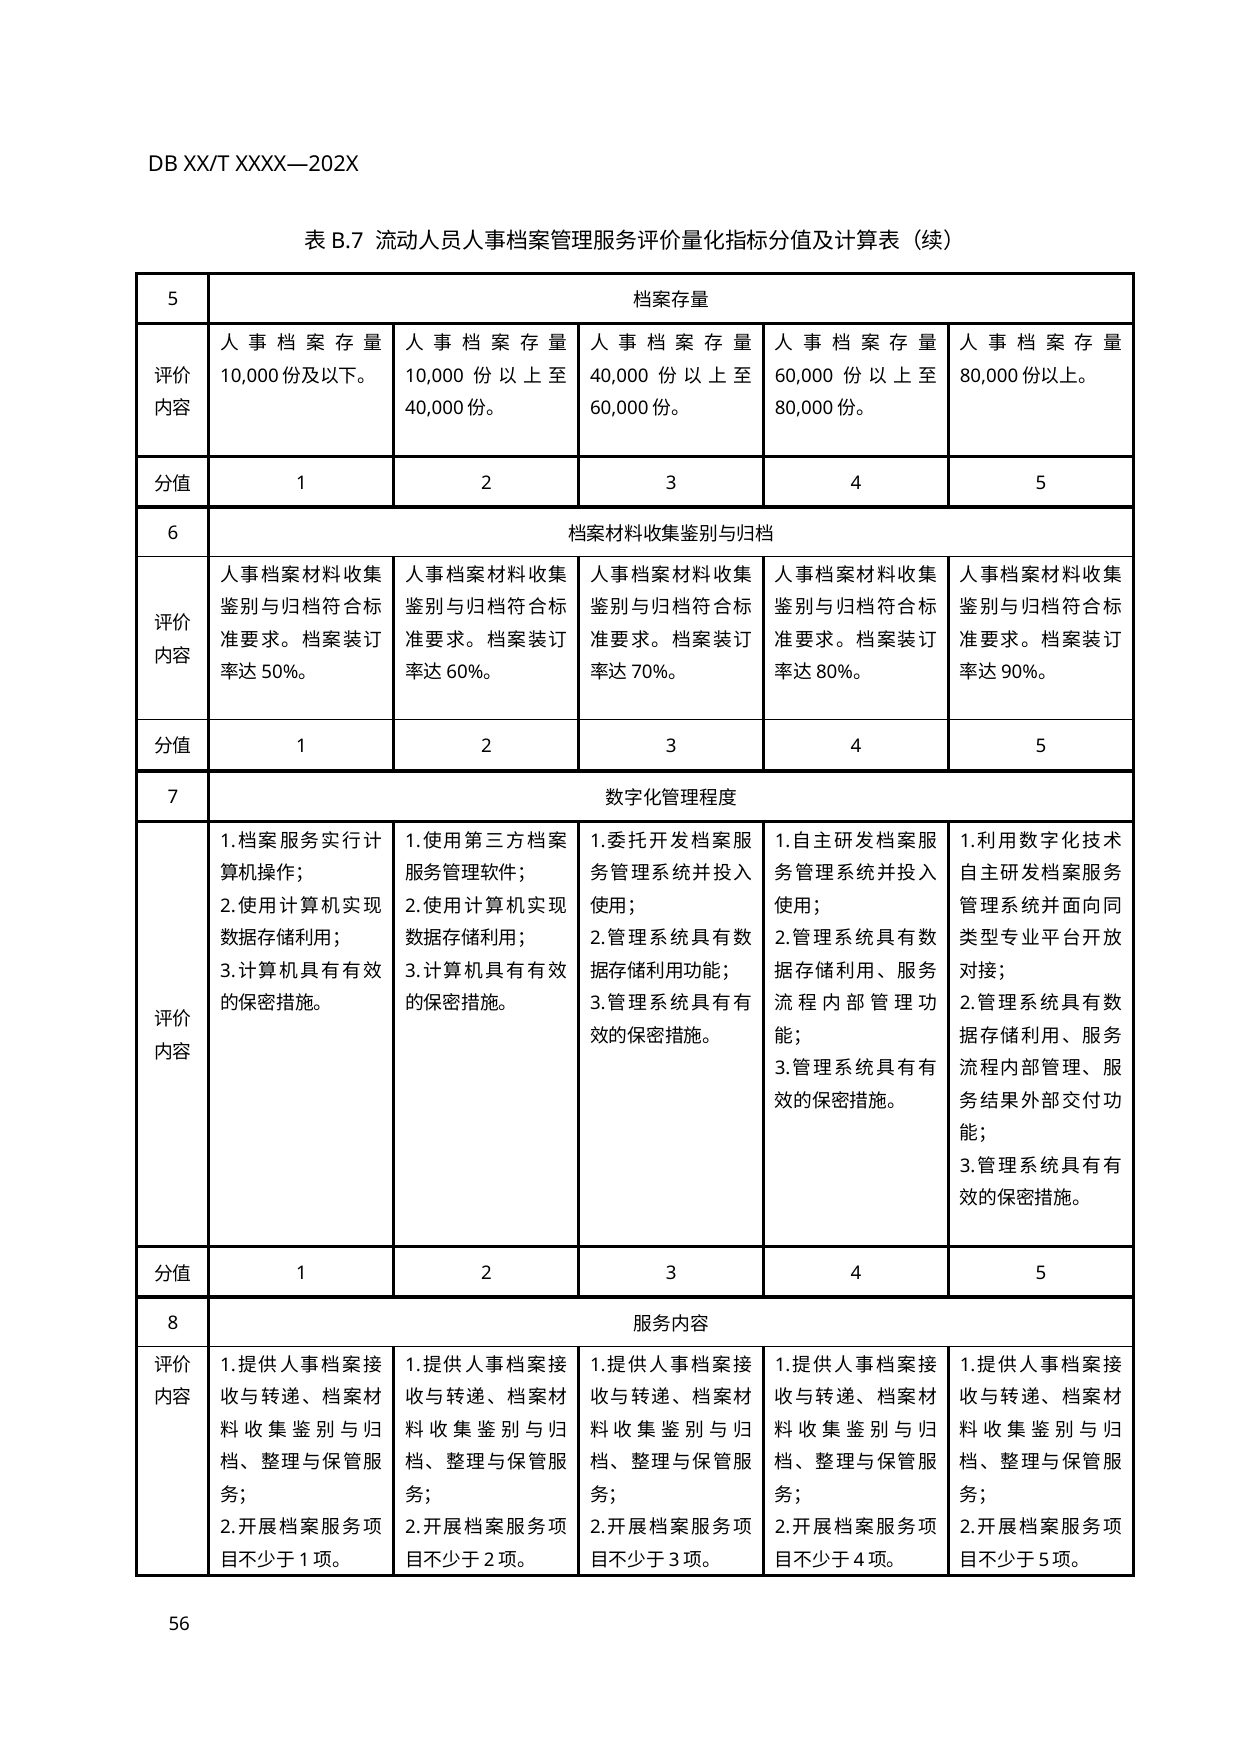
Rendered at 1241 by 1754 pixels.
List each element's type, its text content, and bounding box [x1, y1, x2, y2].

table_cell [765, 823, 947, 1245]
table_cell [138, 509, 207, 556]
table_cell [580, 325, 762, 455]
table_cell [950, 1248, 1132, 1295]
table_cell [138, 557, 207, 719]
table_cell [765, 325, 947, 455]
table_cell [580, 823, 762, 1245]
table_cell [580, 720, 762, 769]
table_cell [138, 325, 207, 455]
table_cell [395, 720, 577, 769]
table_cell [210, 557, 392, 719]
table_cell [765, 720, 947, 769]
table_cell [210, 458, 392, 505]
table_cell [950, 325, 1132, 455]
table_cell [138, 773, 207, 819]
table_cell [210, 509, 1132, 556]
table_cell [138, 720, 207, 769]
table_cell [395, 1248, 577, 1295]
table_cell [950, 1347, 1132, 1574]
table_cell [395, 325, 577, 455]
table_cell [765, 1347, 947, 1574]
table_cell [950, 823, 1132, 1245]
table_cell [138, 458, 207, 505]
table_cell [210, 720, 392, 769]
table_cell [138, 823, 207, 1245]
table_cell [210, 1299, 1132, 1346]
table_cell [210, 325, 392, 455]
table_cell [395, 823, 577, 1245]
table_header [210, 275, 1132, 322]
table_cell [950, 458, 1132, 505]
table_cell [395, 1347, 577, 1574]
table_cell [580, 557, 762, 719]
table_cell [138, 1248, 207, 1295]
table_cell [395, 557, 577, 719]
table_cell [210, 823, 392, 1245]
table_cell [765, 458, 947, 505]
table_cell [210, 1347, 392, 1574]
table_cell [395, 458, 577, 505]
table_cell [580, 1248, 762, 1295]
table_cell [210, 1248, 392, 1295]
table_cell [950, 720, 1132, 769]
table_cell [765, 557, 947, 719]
text 表B.7 流动人员人事档案管理服务评价量化指标分值及计算表（续） [148, 223, 1122, 256]
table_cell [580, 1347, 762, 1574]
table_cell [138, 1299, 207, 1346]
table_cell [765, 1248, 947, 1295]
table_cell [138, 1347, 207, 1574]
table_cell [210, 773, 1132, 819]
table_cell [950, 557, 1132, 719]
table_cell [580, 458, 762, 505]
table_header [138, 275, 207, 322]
